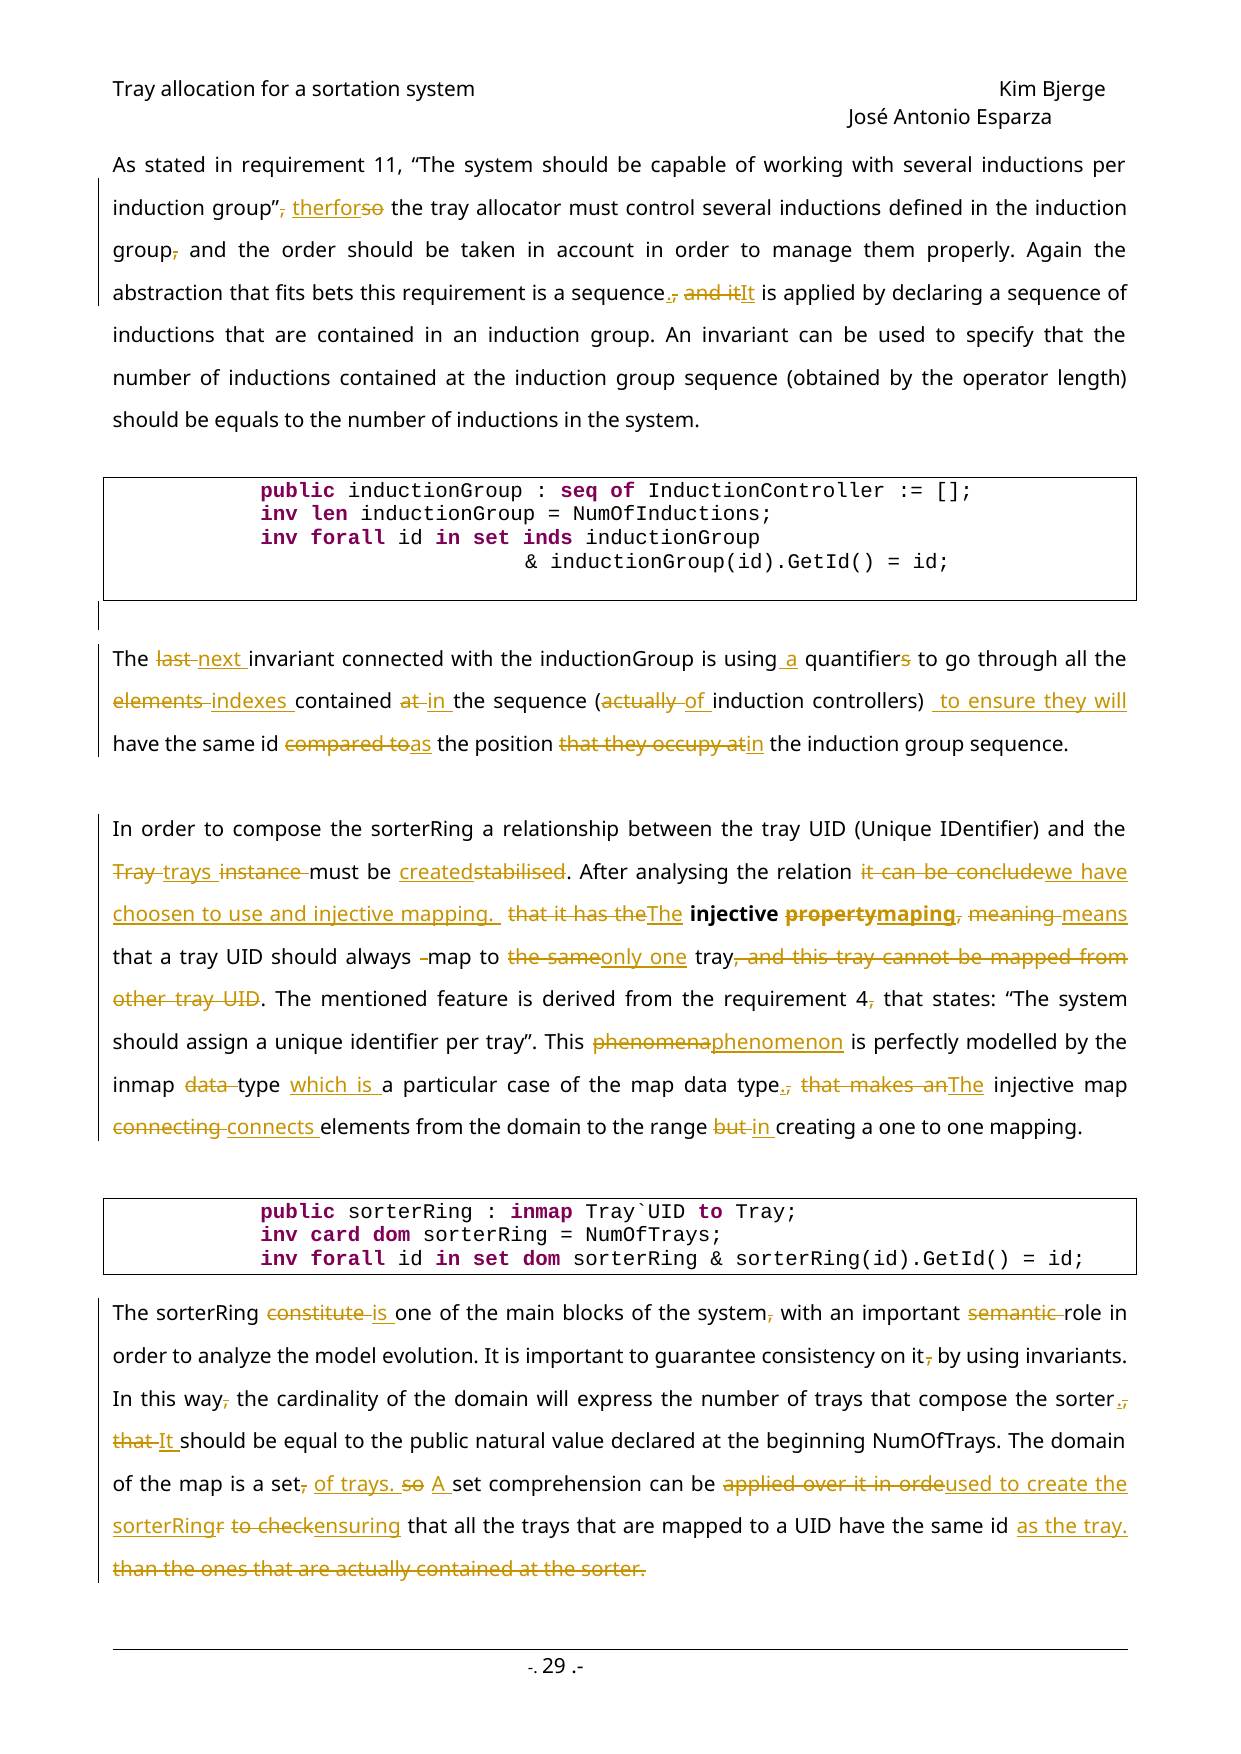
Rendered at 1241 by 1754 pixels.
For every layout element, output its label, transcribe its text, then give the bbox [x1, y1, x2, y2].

text public sorterRing : inmap Tray`UID to Tray; [104, 1199, 1136, 1224]
text & inductionGroup(id).GetId() = id; [112, 551, 1128, 574]
text In order to compose the sorterRing a relationship between the tray UID (Unique IDentifier) and the must be . After analysing the relation injective that a tray UID should always map to tray. The mentioned feature is derived from the requirement 4 that states: “The system should assign a unique identifier per tray”. This is perfectly modelled by the inmap type a particular case of the map data type injective map elements from the domain to the range creating a one to one mapping. [112, 814, 1128, 1141]
text The invariant connected with the inductionGroup is using quantifier to go through all the contained the sequence (induction controllers) have the same id the position the induction group sequence. [112, 644, 1128, 757]
text inv card dom sorterRing = NumOfTrays; [112, 1224, 1128, 1245]
text The sorterRing one of the main blocks of the system with an important role in order to analyze the model evolution. It is important to guarantee consistency on it by using invariants. In this way the cardinality of the domain will express the number of trays that compose the sorter should be equal to the public natural value declared at the beginning NumOfTrays. The domain of the map is a set set comprehension can be that all the trays that are mapped to a UID have the same id [112, 1298, 1128, 1582]
text inv forall id in set inds inductionGroup [112, 527, 1128, 551]
text As stated in requirement 11, “The system should be capable of working with several inductions per induction group” the tray allocator must control several inductions defined in the induction group and the order should be taken in account in order to manage them properly. Again the abstraction that fits bets this requirement is a sequence is applied by declaring a sequence of inductions that are contained in an induction group. An invariant can be used to specify that the number of inductions contained at the induction group sequence (obtained by the operator length) should be equals to the number of inductions in the system. [112, 150, 1128, 434]
text public inductionGroup : seq of InductionController := []; [104, 478, 1136, 503]
text inv len inductionGroup = NumOfInductions; [112, 503, 1128, 527]
text inv forall id in set dom sorterRing & sorterRing(id).GetId() = id; [104, 1245, 1136, 1274]
